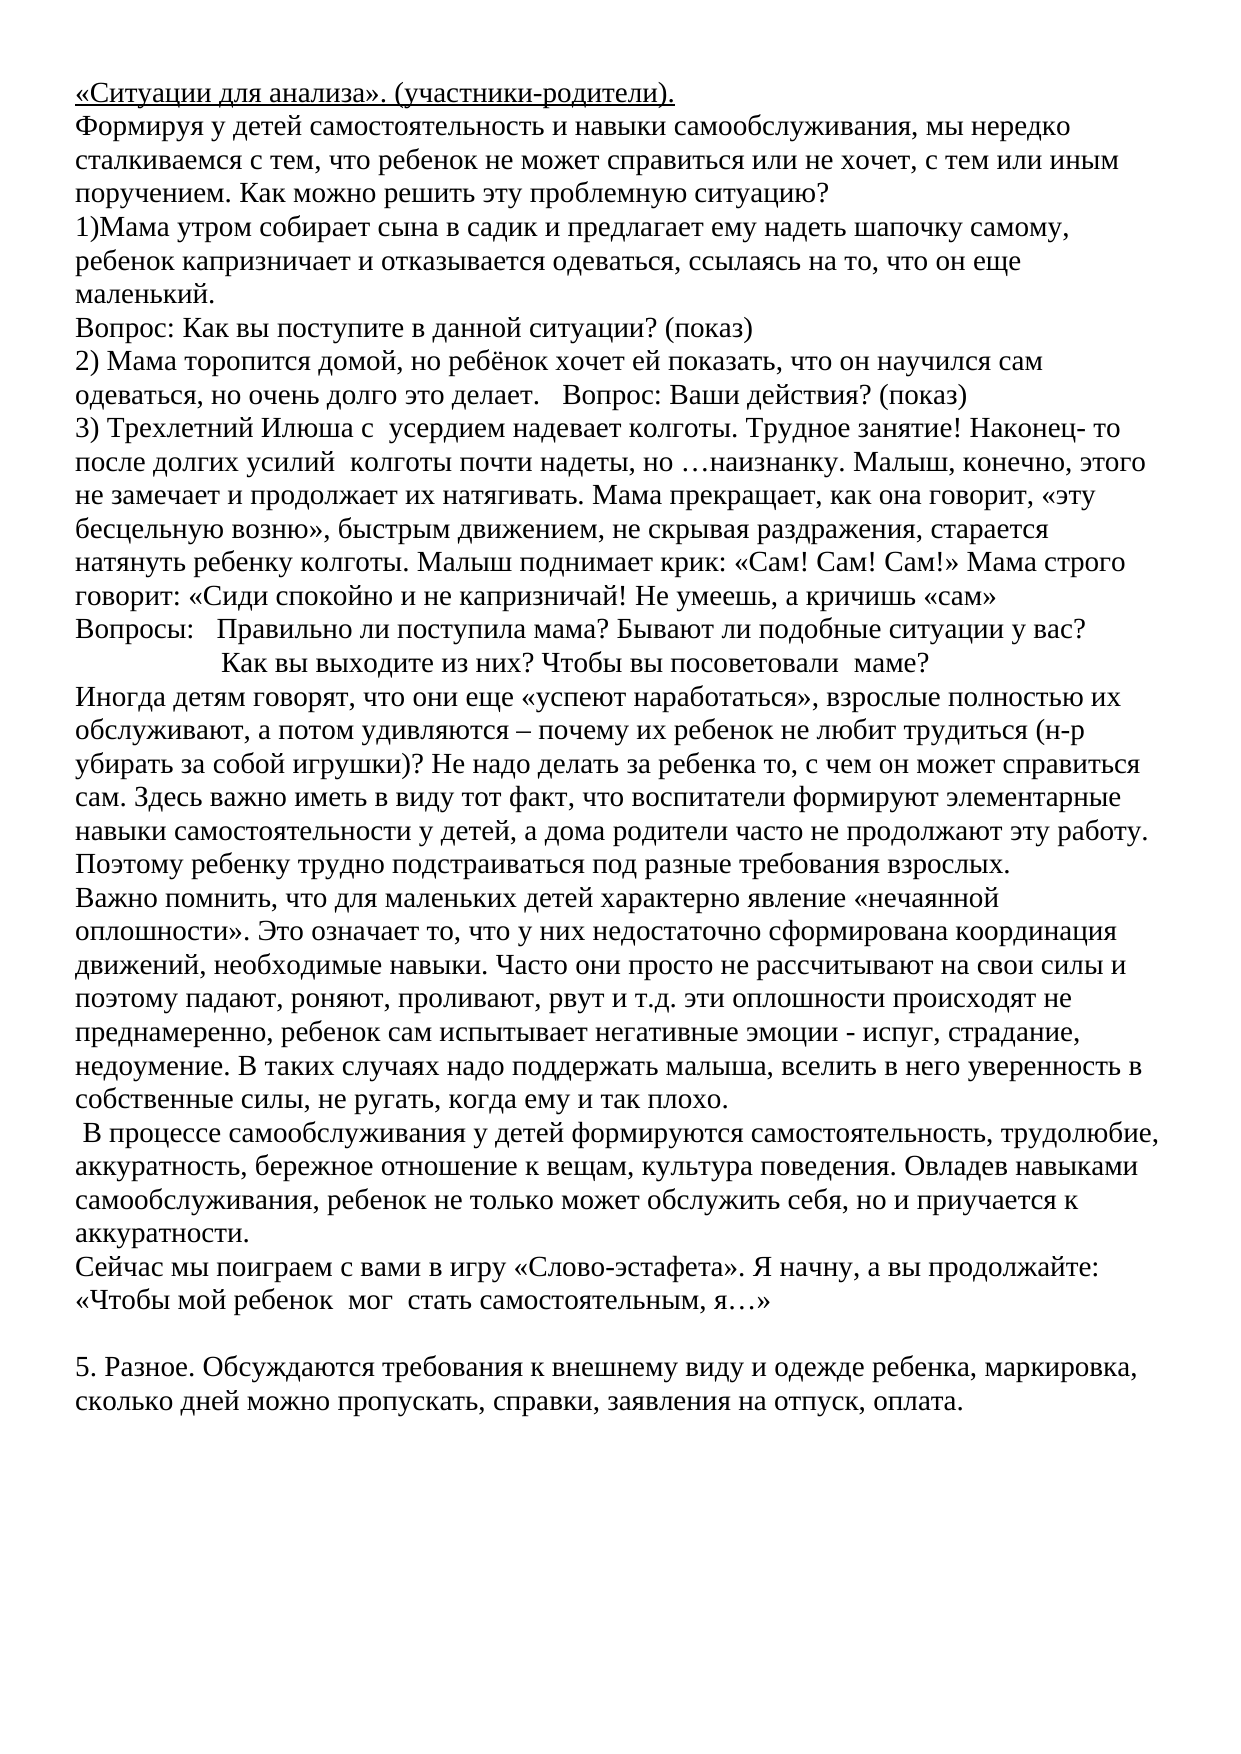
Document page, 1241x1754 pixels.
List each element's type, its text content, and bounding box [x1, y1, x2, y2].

text Важно помнить, что для маленьких детей характерно явление «нечаянной оплошности». Это означает то, что у них недостаточно сформирована координация движений, необходимые навыки. Часто они просто не рассчитывают на свои силы и поэтому падают, роняют, проливают, рвут и т.д. эти оплошности происходят не преднамеренно, ребенок сам испытывает негативные эмоции - испуг, страдание, недоумение. В таких случаях надо поддержать малыша, вселить в него уверенность в собственные силы, не ругать, когда ему и так плохо. [75, 880, 1165, 1115]
text «Чтобы мой ребенок мог стать самостоятельным, я…» [75, 1282, 1165, 1316]
text «Ситуации для анализа». (участники-родители). [75, 75, 1165, 108]
text 2) Мама торопится домой, но ребёнок хочет ей показать, что он научился сам одеваться, но очень долго это делает. Вопрос: Ваши действия? (показ) [75, 343, 1165, 410]
text Вопросы: Правильно ли поступила мама? Бывают ли подобные ситуации у вас? [75, 612, 1165, 645]
text Вопрос: Как вы поступите в данной ситуации? (показ) [75, 310, 1165, 343]
text В процессе самообслуживания у детей формируются самостоятельность, трудолюбие, аккуратность, бережное отношение к вещам, культура поведения. Овладев навыками самообслуживания, ребенок не только может обслужить себя, но и приучается к аккуратности. [75, 1115, 1165, 1249]
text 1)Мама утром собирает сына в садик и предлагает ему надеть шапочку самому, ребенок капризничает и отказывается одеваться, ссылаясь на то, что он еще маленький. [75, 209, 1165, 310]
text Как вы выходите из них? Чтобы вы посоветовали маме? [75, 645, 1165, 679]
text 3) Трехлетний Илюша с усердием надевает колготы. Трудное занятие! Наконец- то после долгих усилий колготы почти надеты, но …наизнанку. Малыш, конечно, этого не замечает и продолжает их натягивать. Мама прекращает, как она говорит, «эту бесцельную возню», быстрым движением, не скрывая раздражения, старается натянуть ребенку колготы. Малыш поднимает крик: «Сам! Сам! Сам!» Мама строго говорит: «Сиди спокойно и не капризничай! Не умеешь, а кричишь «сам» [75, 410, 1165, 612]
text 5. Разное. Обсуждаются требования к внешнему виду и одежде ребенка, маркировка, сколько дней можно пропускать, справки, заявления на отпуск, оплата. [75, 1349, 1165, 1417]
text Иногда детям говорят, что они еще «успеют наработаться», взрослые полностью их обслуживают, а потом удивляются – почему их ребенок не любит трудиться (н-р убирать за собой игрушки)? Не надо делать за ребенка то, с чем он может справиться сам. Здесь важно иметь в виду тот факт, что воспитатели формируют элементарные навыки самостоятельности у детей, а дома родители часто не продолжают эту работу. Поэтому ребенку трудно подстраиваться под разные требования взрослых. [75, 679, 1165, 880]
text Формируя у детей самостоятельность и навыки самообслуживания, мы нередко сталкиваемся с тем, что ребенок не может справиться или не хочет, с тем или иным поручением. Как можно решить эту проблемную ситуацию? [75, 108, 1165, 209]
text Сейчас мы поиграем с вами в игру «Слово-эстафета». Я начну, а вы продолжайте: [75, 1249, 1165, 1282]
